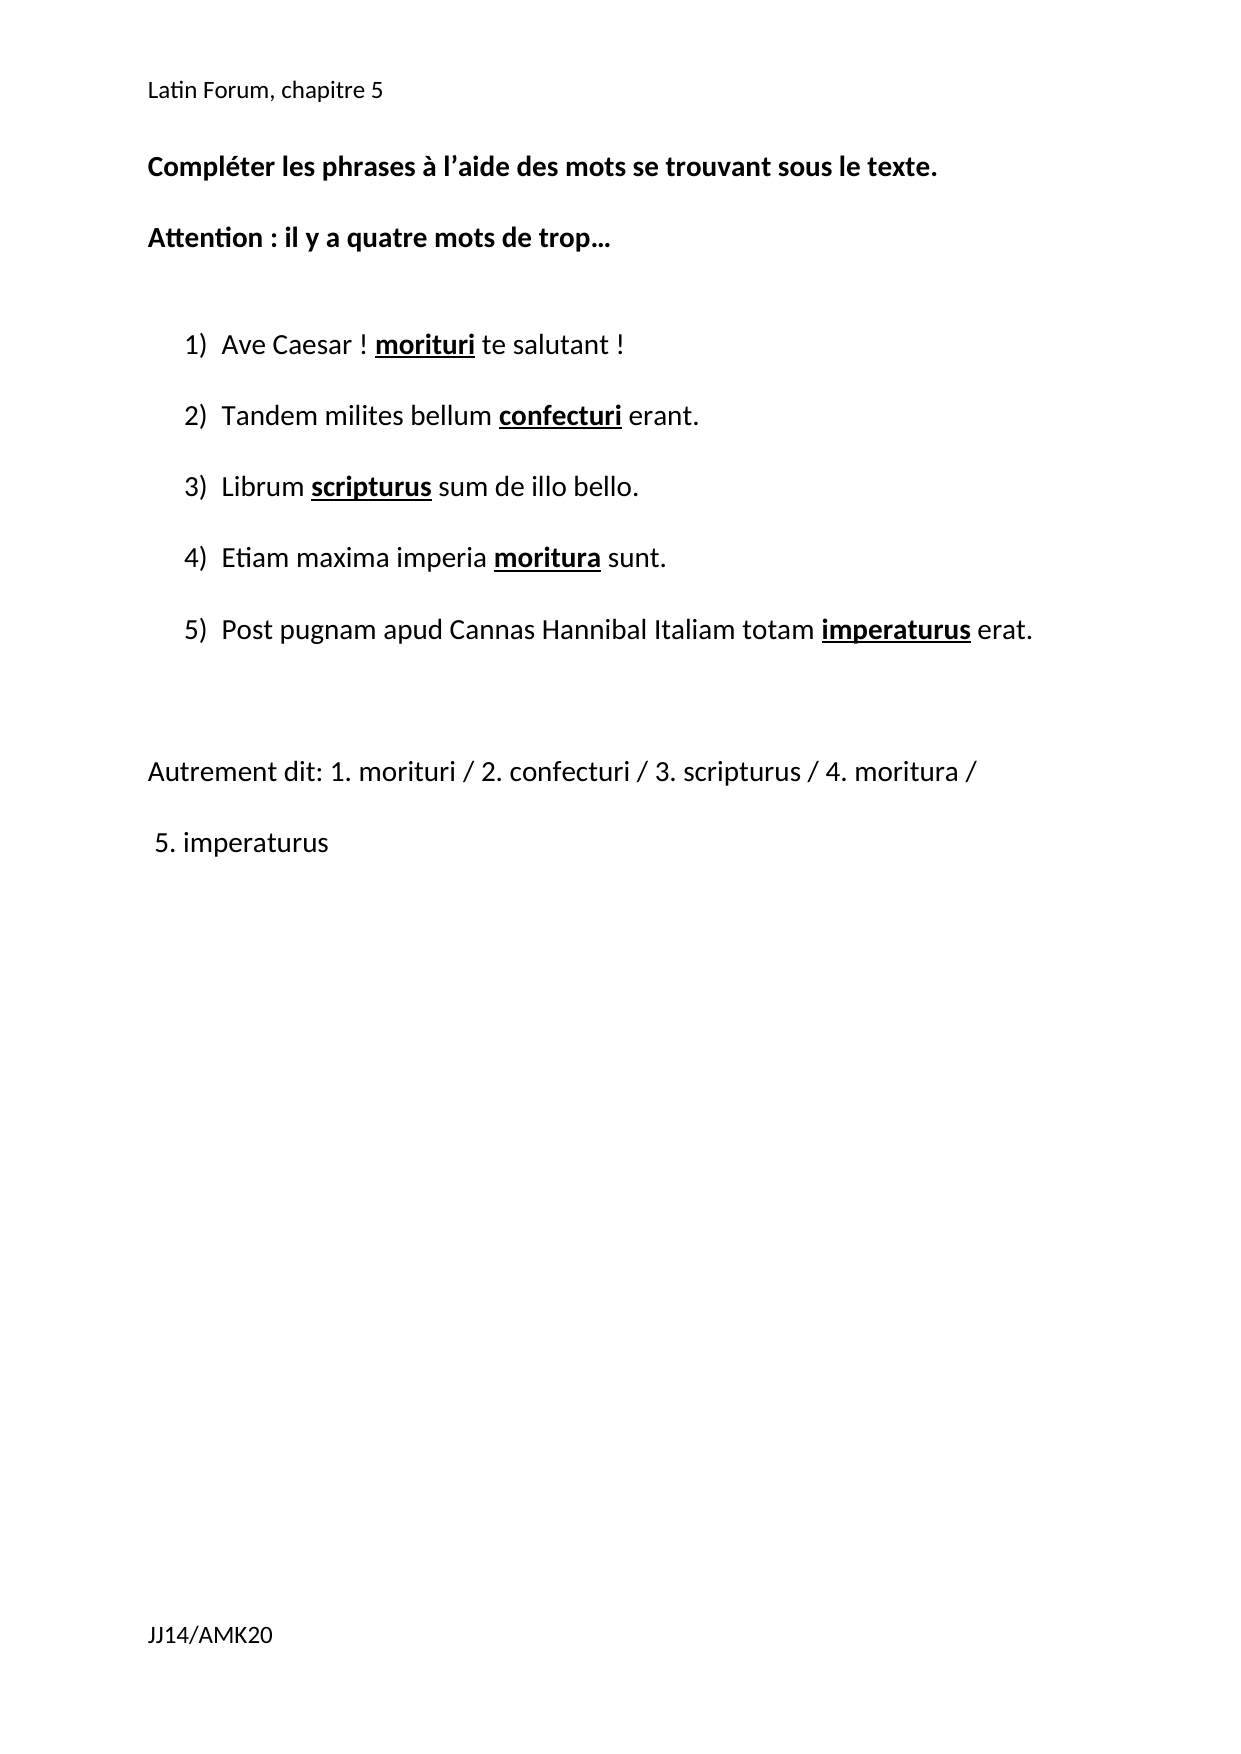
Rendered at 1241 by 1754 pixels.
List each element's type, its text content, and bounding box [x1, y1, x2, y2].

text 5. imperaturus [148, 824, 1093, 860]
list Ave Caesar ! morituri te salutant ! [184, 326, 1093, 361]
list Librum scripturus sum de illo bello. [184, 468, 1093, 504]
text Autrement dit: 1. morituri / 2. confecturi / 3. scripturus / 4. moritura / [148, 753, 1093, 789]
list Etiam maxima imperia moritura sunt. [184, 539, 1093, 575]
list Post pugnam apud Cannas Hannibal Italiam totam imperaturus erat. [184, 611, 1093, 646]
text Compléter les phrases à l’aide des mots se trouvant sous le texte. [148, 148, 1093, 183]
list Tandem milites bellum confecturi erant. [184, 397, 1093, 433]
text Attention : il y a quatre mots de trop… [148, 219, 1093, 254]
